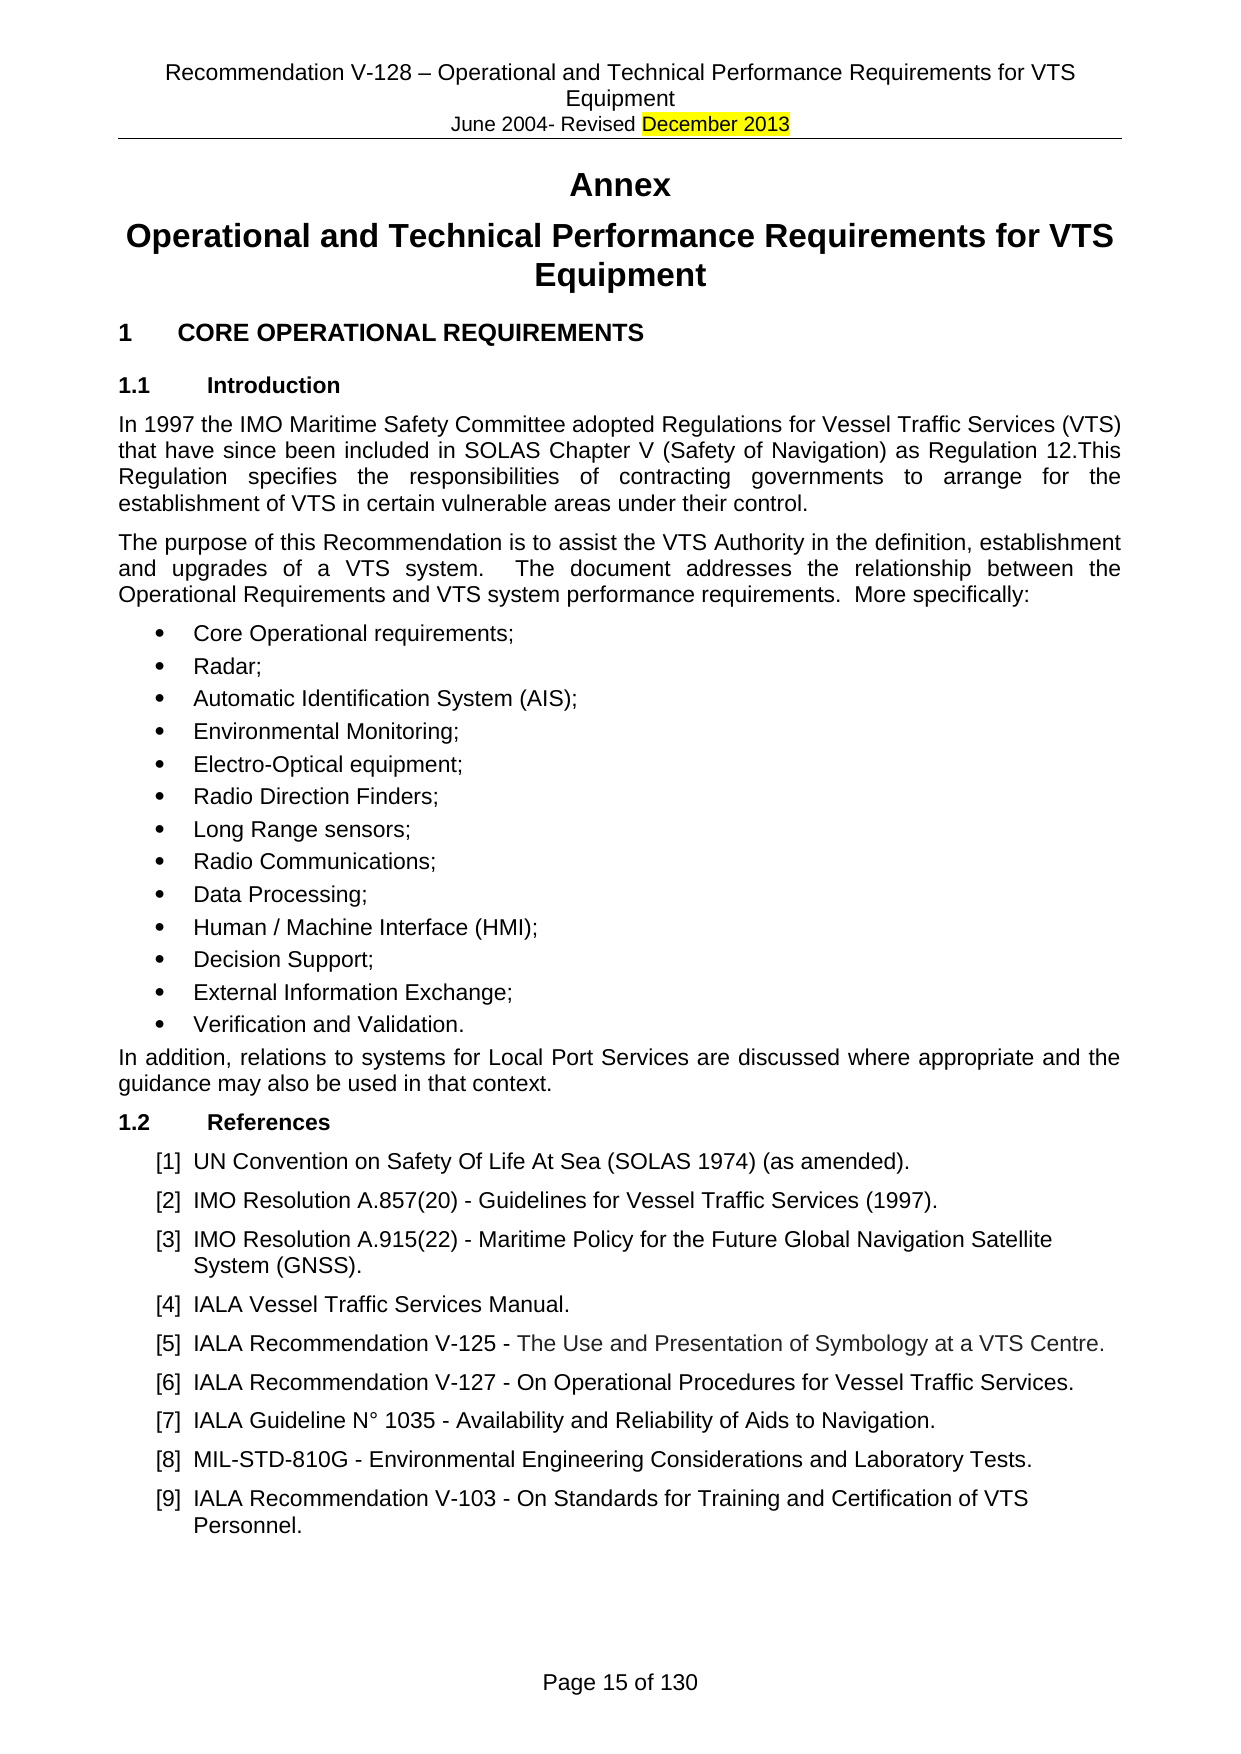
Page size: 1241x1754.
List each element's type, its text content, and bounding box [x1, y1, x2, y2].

text Radar; [156, 653, 1122, 679]
text Long Range sensors; [156, 816, 1122, 842]
text Data Processing; [156, 881, 1122, 907]
text IALA Recommendation V-103 - On Standards for Training and Certification of VTS Personnel. [156, 1485, 1122, 1538]
text UN Convention on Safety Of Life At Sea (SOLAS 1974) (as amended). [156, 1148, 1122, 1174]
text The purpose of this Recommendation is to assist the VTS Authority in the definition, establishment and upgrades of a VTS system. The document addresses the relationship between the Operational Requirements and VTS system performance requirements. More specifically: [118, 528, 1122, 608]
text Core Operational requirements; [156, 620, 1122, 646]
text IALA Recommendation V-125 - The Use and Presentation of Symbology at a VTS Centre. [156, 1330, 1122, 1356]
subtitle References [118, 1109, 1122, 1136]
text Radio Direction Finders; [156, 783, 1122, 809]
text Radio Communications; [156, 848, 1122, 875]
text Decision Support; [156, 946, 1122, 972]
text IALA Guideline N° 1035 - Availability and Reliability of Aids to Navigation. [156, 1407, 1122, 1434]
text Verification and Validation. [156, 1011, 1122, 1038]
text Environmental Monitoring; [156, 718, 1122, 744]
text Operational and Technical Performance Requirements for VTS Equipment [118, 216, 1122, 293]
subtitle Introduction [118, 372, 1122, 398]
text Human / Machine Interface (HMI); [156, 913, 1122, 940]
text Automatic Identification System (AIS); [156, 685, 1122, 712]
text In addition, relations to systems for Local Port Services are discussed where appropriate and the guidance may also be used in that context. [118, 1044, 1122, 1097]
text IALA Recommendation V-127 - On Operational Procedures for Vessel Traffic Services. [156, 1369, 1122, 1395]
text External Information Exchange; [156, 979, 1122, 1005]
text In 1997 the IMO Maritime Safety Committee adopted Regulations for Vessel Traffic Services (VTS) that have since been included in SOLAS Chapter V (Safety of Navigation) as Regulation 12.This Regulation specifies the responsibilities of contracting governments to arrange for the establishment of VTS in certain vulnerable areas under their control. [118, 411, 1122, 516]
subtitle Core Operational Requirements [118, 318, 1122, 347]
text MIL-STD-810G - Environmental Engineering Considerations and Laboratory Tests. [156, 1446, 1122, 1473]
text IALA Vessel Traffic Services Manual. [156, 1291, 1122, 1317]
text Electro-Optical equipment; [156, 751, 1122, 777]
text IMO Resolution A.857(20) - Guidelines for Vessel Traffic Services (1997). [156, 1187, 1122, 1213]
text IMO Resolution A.915(22) - Maritime Policy for the Future Global Navigation Satellite System (GNSS). [156, 1226, 1122, 1278]
text Annex [268, 165, 972, 204]
